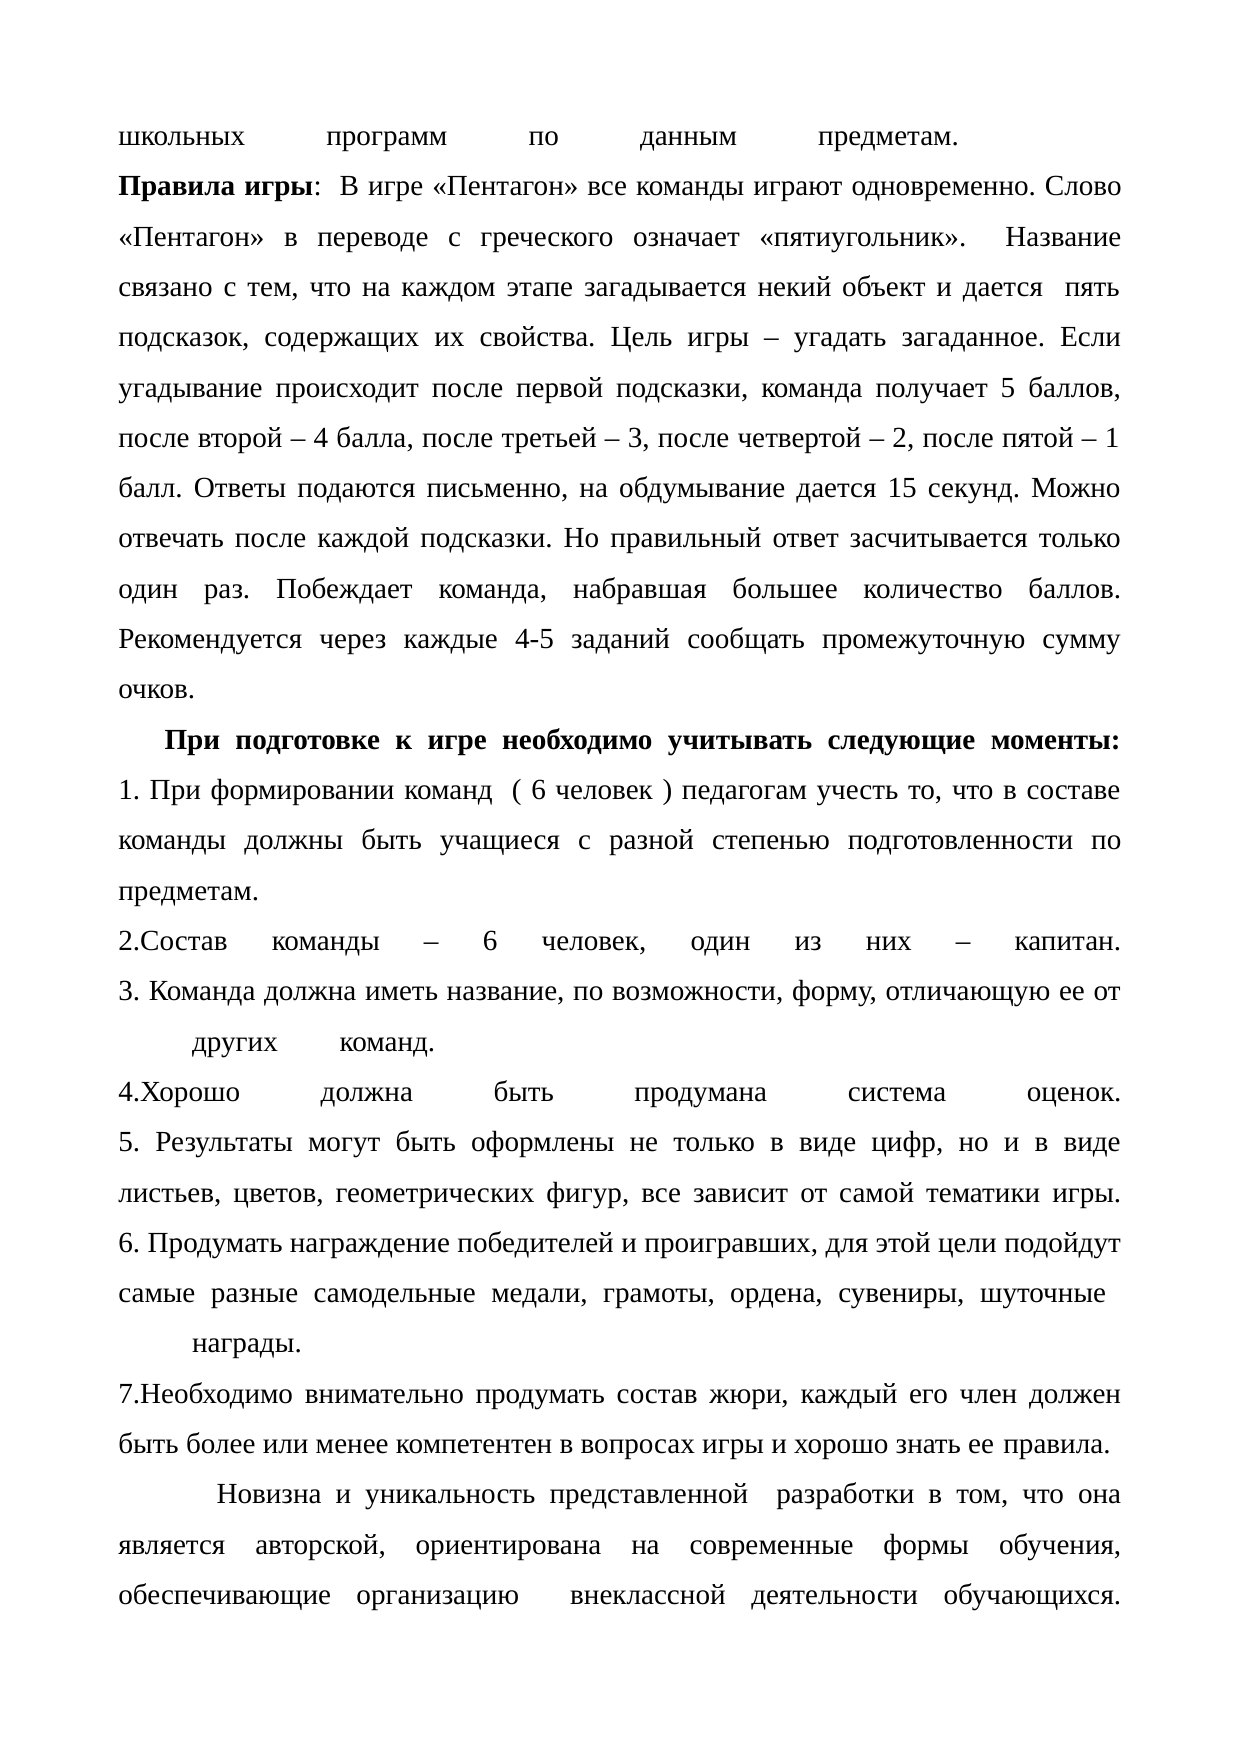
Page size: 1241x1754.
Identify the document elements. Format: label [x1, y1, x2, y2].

text [118, 118, 1122, 1611]
